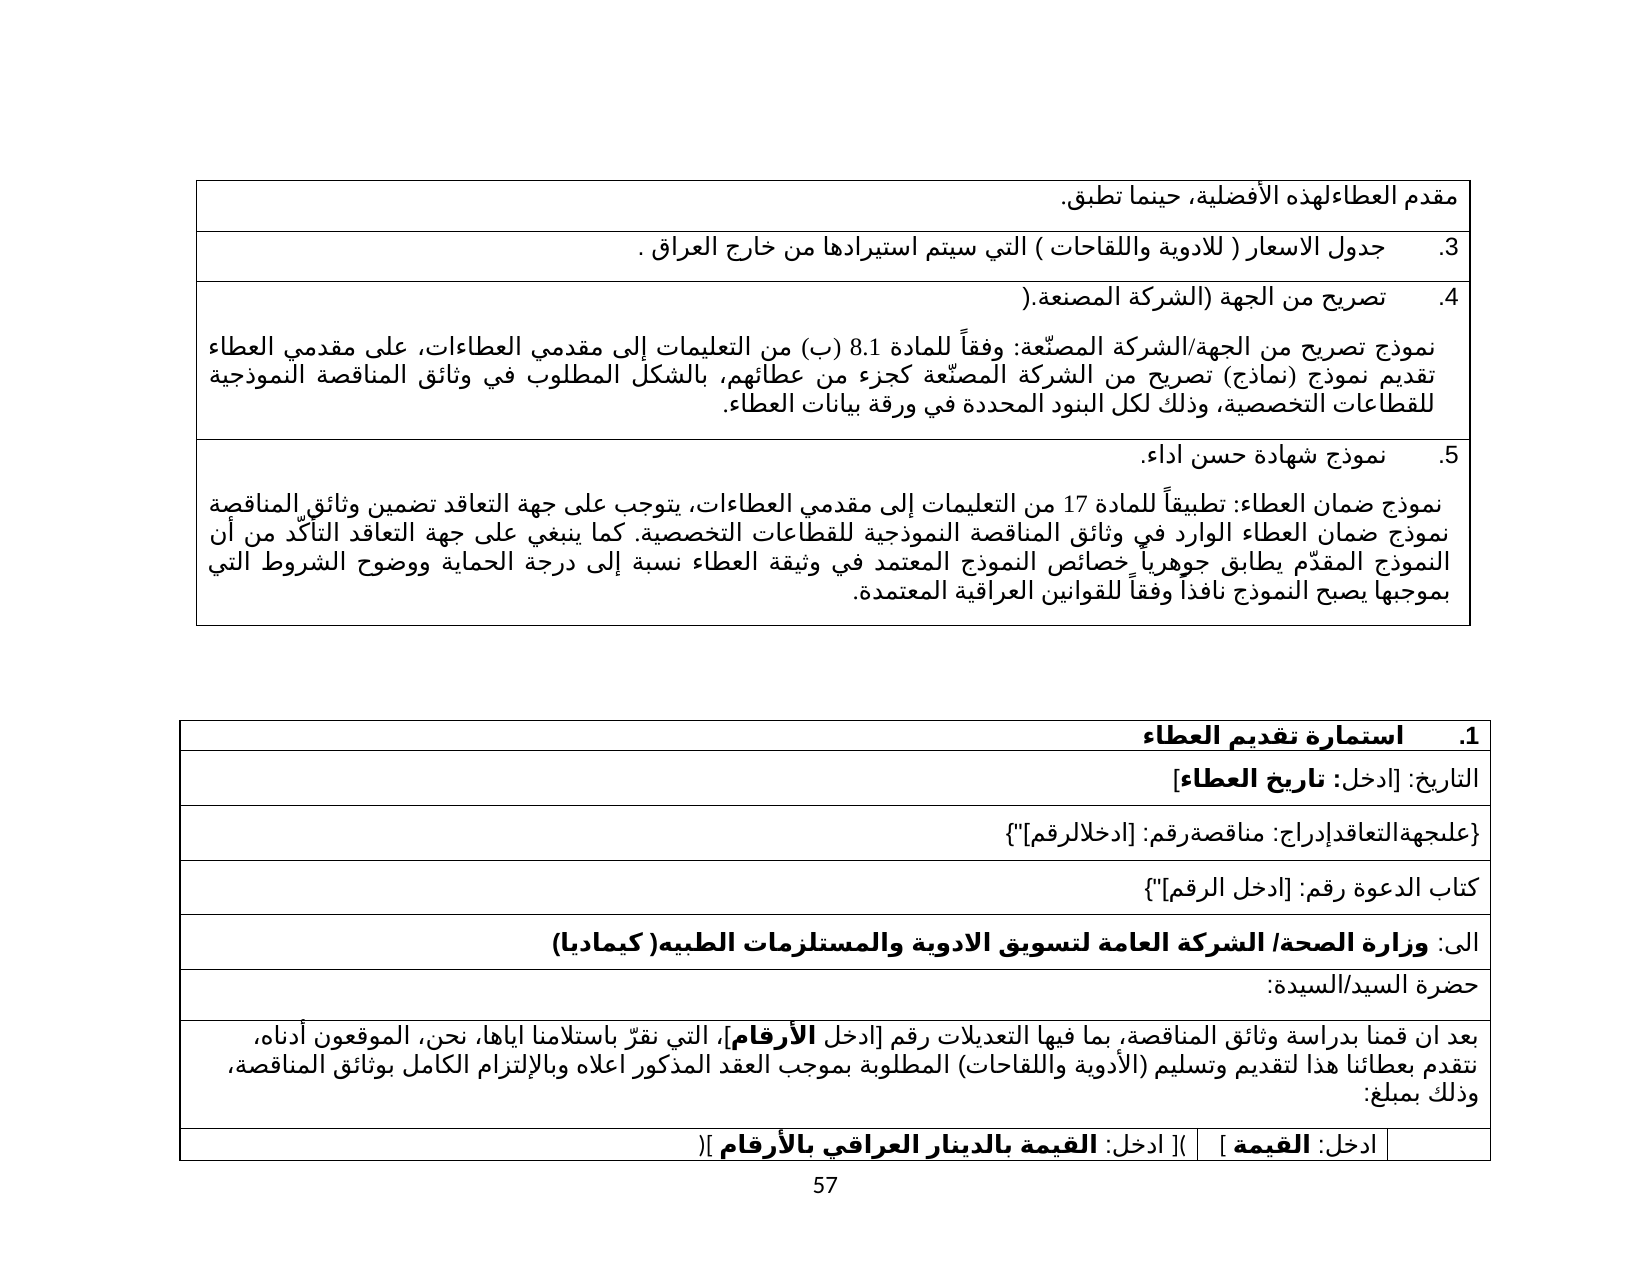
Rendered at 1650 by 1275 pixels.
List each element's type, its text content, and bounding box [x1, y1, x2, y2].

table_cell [197, 181, 1469, 231]
table_cell التاريخ: [ادخل: تاريخ العطاء] [181, 751, 1490, 805]
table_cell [181, 1129, 1197, 1159]
table_cell الى: وزارة الصحة/ الشركة العامة لتسويق الادوية والمستلزمات الطبيه( كيماديا) [181, 915, 1490, 969]
table_cell {علىجهةالتعاقدإدراج: مناقصةرقم: [ادخلالرقم]"} [181, 806, 1490, 859]
table_cell 5. نموذج شهادة حسن اداء. نموذج ضمان العطاء: تطبيقاً للمادة 17 من التعليمات إلى مقدمي العطاءات، يتوجب على جهة التعاقد تضمين وثائق المناقصة نموذج ضمان العطاء الوارد في وثائق المناقصة النموذجية للقطاعات التخصصية. كما ينبغي على جهة التعاقد التأكّد من أن النموذج المقدّم يطابق جوهرياً خصائص النموذج المعتمد في وثيقة العطاء نسبة إلى درجة الحماية ووضوح الشروط التي بموجبها يصبح النموذج نافذاً وفقاً للقوانين العراقية المعتمدة. [197, 440, 1469, 625]
table_header 1. استمارة تقديم العطاء [181, 721, 1490, 750]
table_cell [1198, 1129, 1387, 1159]
table_cell كتاب الدعوة رقم: [ادخل الرقم]"} [181, 861, 1490, 914]
table_cell 4. تصريح من الجهة (الشركة المصنعة.( نموذج تصريح من الجهة/الشركة المصنّعة: وفقاً للمادة 8.1 (ب) من التعليمات إلى مقدمي العطاءات، على مقدمي العطاء تقديم نموذج (نماذج) تصريح من الشركة المصنّعة كجزء من عطائهم، بالشكل المطلوب في وثائق المناقصة النموذجية للقطاعات التخصصية، وذلك لكل البنود المحددة في ورقة بيانات العطاء. [197, 282, 1469, 439]
table_cell 3. جدول الاسعار ( للادوية واللقاحات ) التي سيتم استيرادها من خارج العراق . [197, 232, 1469, 281]
table_cell [1388, 1129, 1490, 1159]
table_cell حضرة السيد/السيدة: [181, 970, 1490, 1020]
table_cell بعد ان قمنا بدراسة وثائق المناقصة، بما فيها التعديلات رقم [ادخل الأرقام]، التي نقرّ باستلامنا اياها، نحن، الموقعون أدناه، نتقدم بعطائنا هذا لتقديم وتسليم (الأدوية واللقاحات) المطلوبة بموجب العقد المذكور اعلاه وبالإلتزام الكامل بوثائق المناقصة، وذلك بمبلغ: [181, 1021, 1490, 1128]
